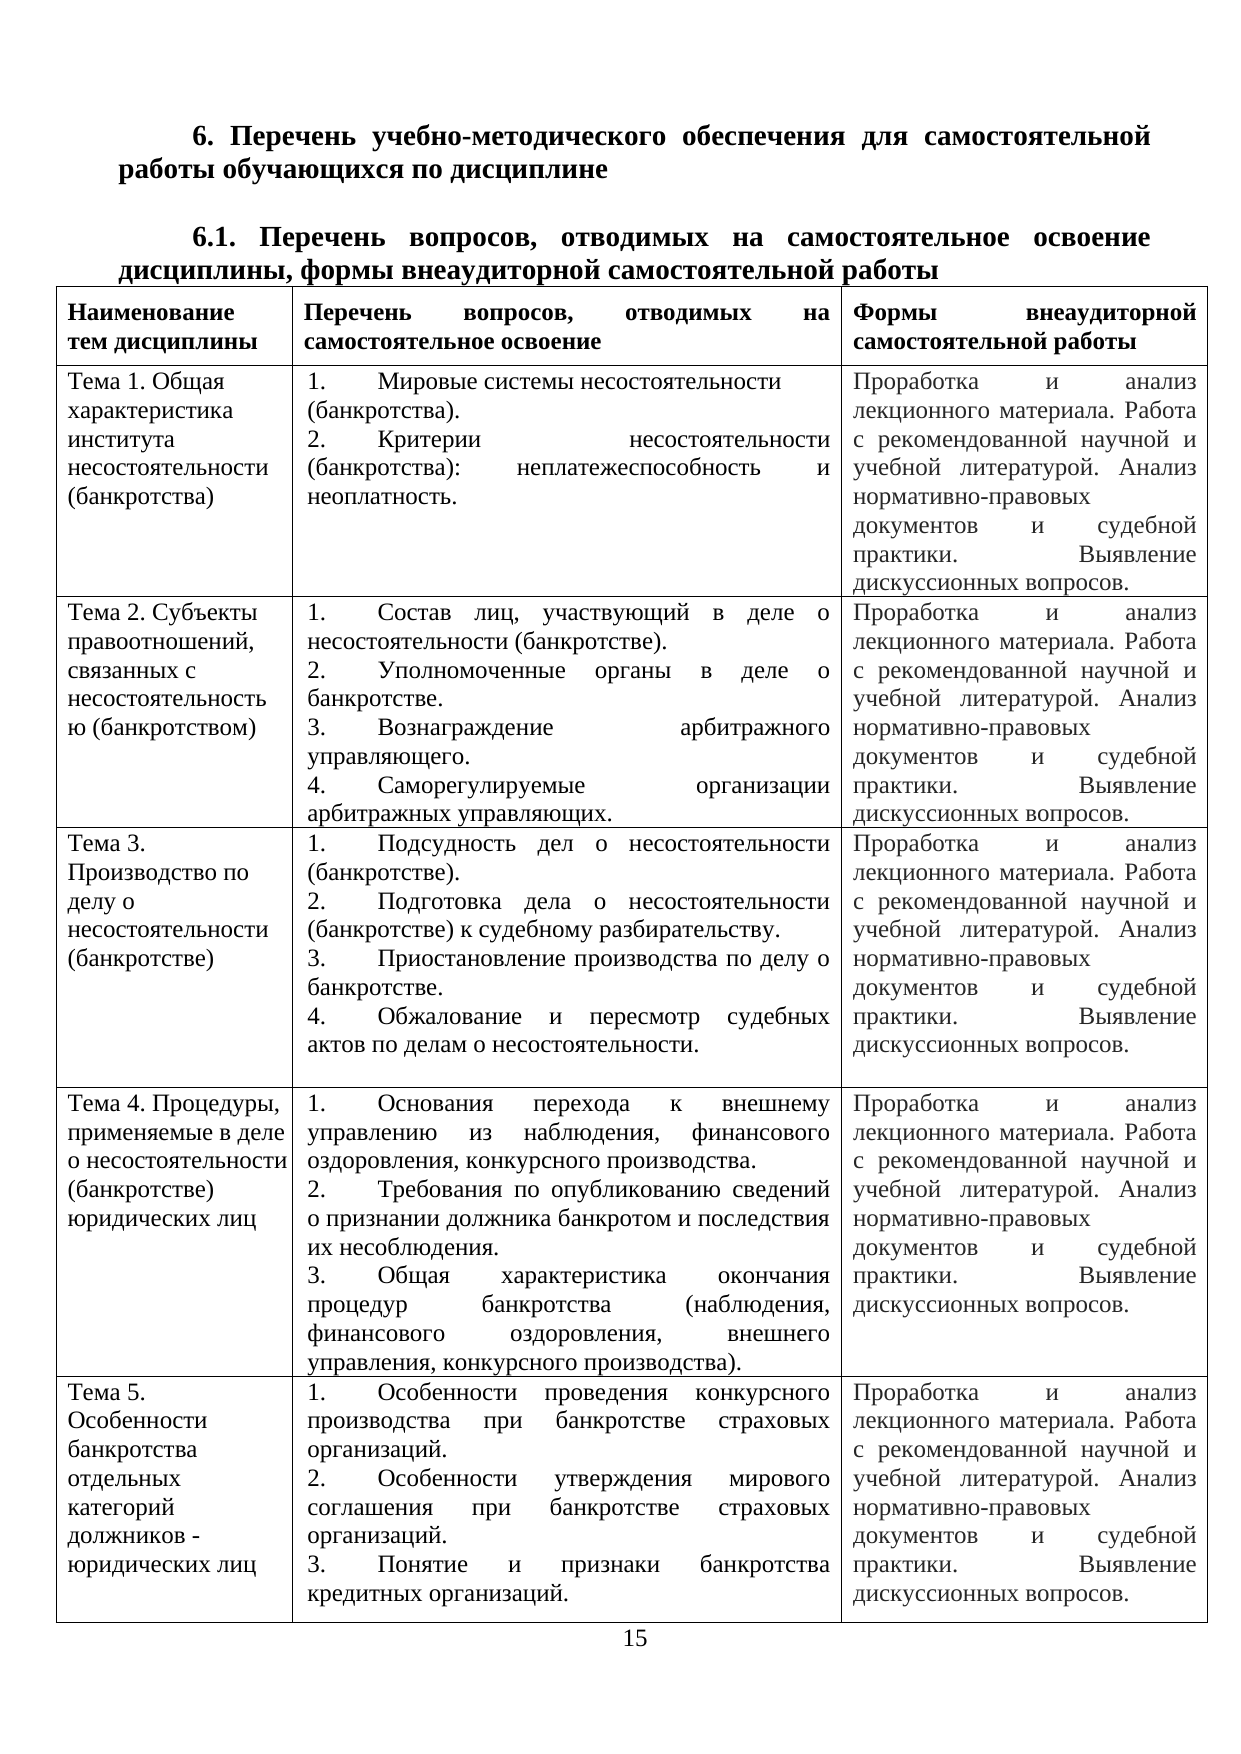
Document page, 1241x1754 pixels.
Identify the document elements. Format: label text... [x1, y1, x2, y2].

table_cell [57, 1377, 292, 1622]
table_header Наименование тем дисциплины [57, 287, 292, 365]
table_cell Мировые системы несостоятельности (банкротства). Критерии несостоятельности (банкротства): неплатежеспособность и неоплатность. [293, 366, 841, 596]
table_cell Основания перехода к внешнему управлению из наблюдения, финансового оздоровления, конкурсного производства. Требования по опубликованию сведений о признании должника банкротом и последствия их несоблюдения. Общая характеристика окончания процедур банкротства (наблюдения, финансового оздоровления, внешнего управления, конкурсного производства). [293, 1088, 841, 1376]
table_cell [842, 1377, 1207, 1622]
table_cell Состав лиц, участвующий в деле о несостоятельности (банкротстве). Уполномоченные органы в деле о банкротстве. Вознаграждение арбитражного управляющего. Саморегулируемые организации арбитражных управляющих. [293, 597, 841, 827]
table_header Перечень вопросов, отводимых на самостоятельное освоение [293, 287, 841, 365]
subtitle 6. Перечень учебно-методического обеспечения для самостоятельной работы обучающихся по дисциплине [118, 118, 1152, 185]
table_cell Тема 4. Процедуры, применяемые в деле о несостоятельности (банкротстве) юридических лиц [57, 1088, 292, 1376]
table_cell Подсудность дел о несостоятельности (банкротстве). Подготовка дела о несостоятельности (банкротстве) к судебному разбирательству. Приостановление производства по делу о банкротстве. Обжалование и пересмотр судебных актов по делам о несостоятельности. [293, 828, 841, 1087]
table_cell Тема 2. Субъекты правоотношений, связанных с несостоятельностью (банкротством) [57, 597, 292, 827]
table_cell Тема 3. Производство по делу о несостоятельности (банкротстве) [57, 828, 292, 1087]
table_cell Тема 1. Общая характеристика института несостоятельности (банкротства) [57, 366, 292, 596]
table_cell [293, 1377, 841, 1622]
text 6.1. Перечень вопросов, отводимых на самостоятельное освоение дисциплины, формы внеаудиторной самостоятельной работы [118, 219, 1152, 286]
table_header Формы внеаудиторной самостоятельной работы [842, 287, 1207, 365]
